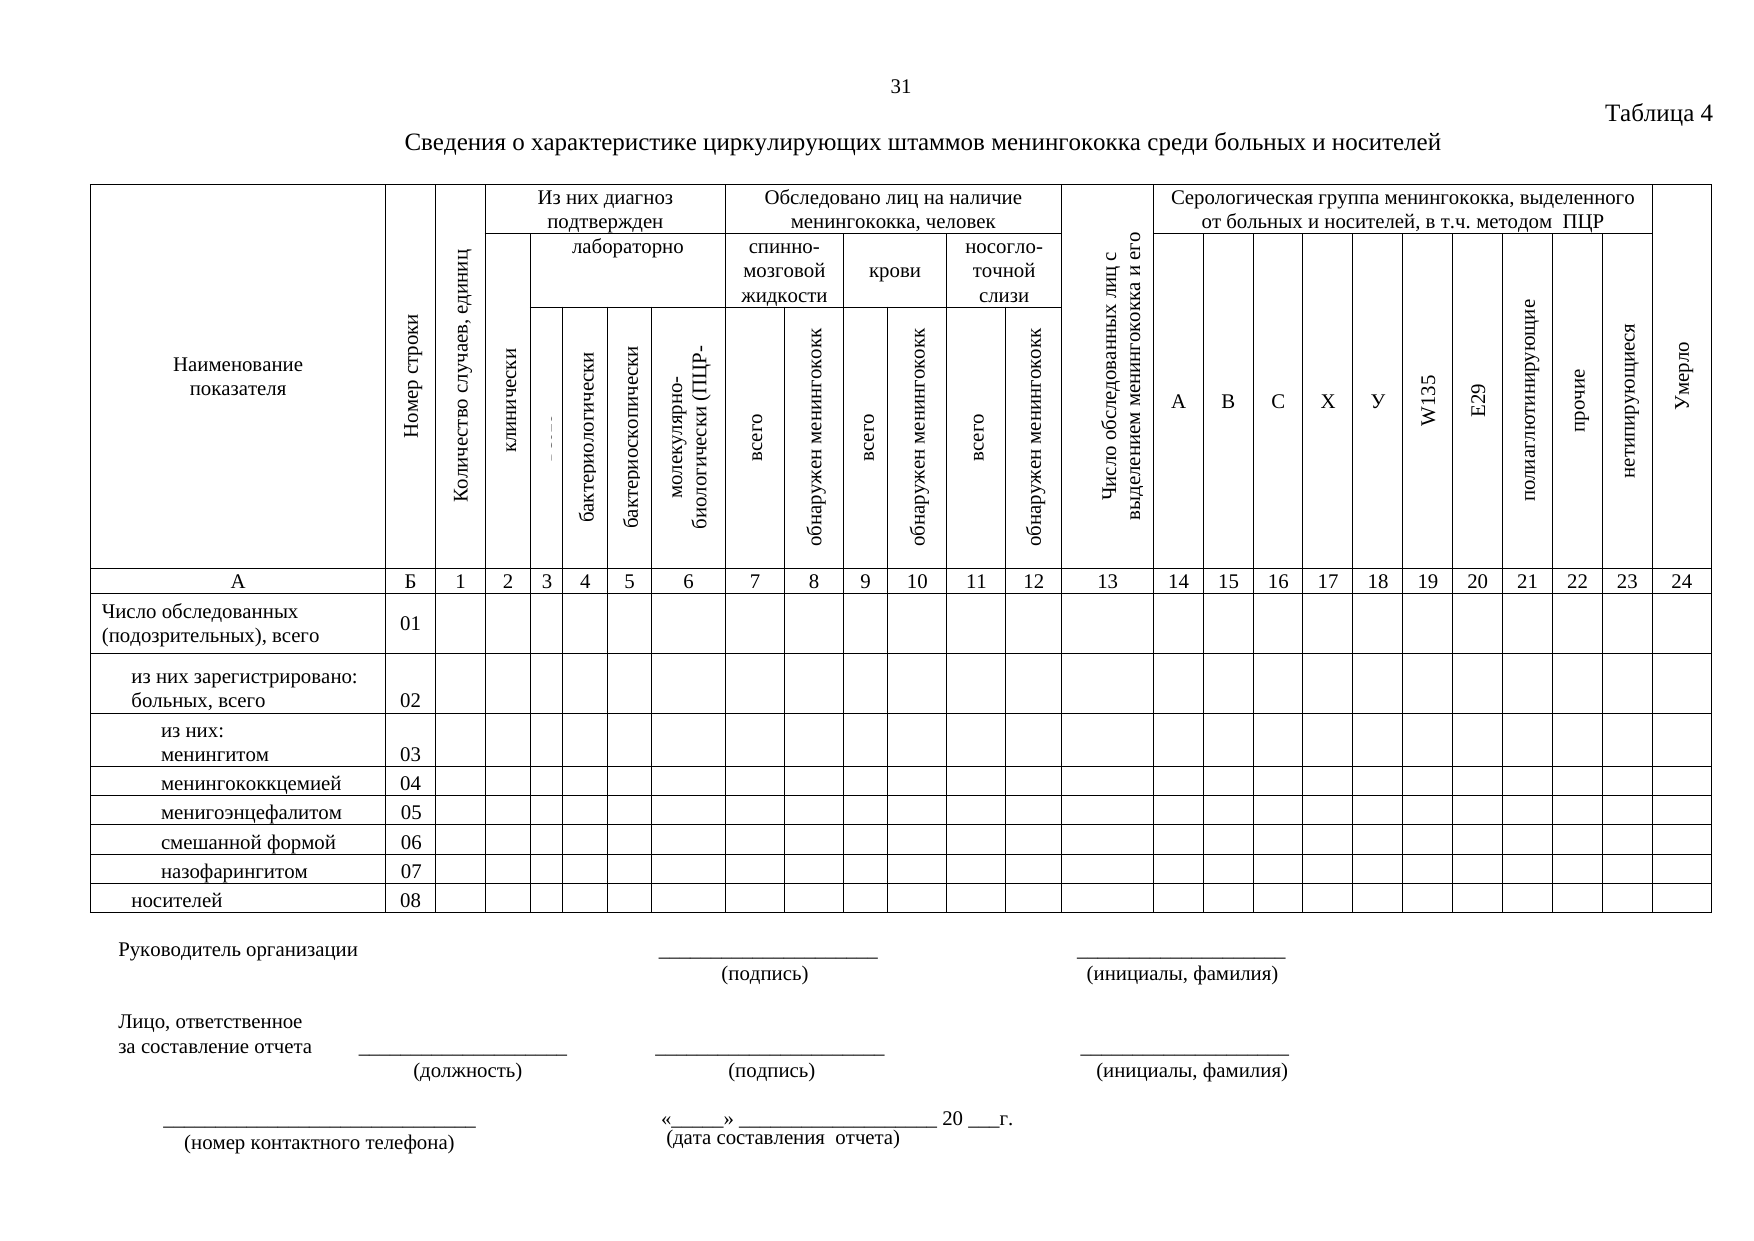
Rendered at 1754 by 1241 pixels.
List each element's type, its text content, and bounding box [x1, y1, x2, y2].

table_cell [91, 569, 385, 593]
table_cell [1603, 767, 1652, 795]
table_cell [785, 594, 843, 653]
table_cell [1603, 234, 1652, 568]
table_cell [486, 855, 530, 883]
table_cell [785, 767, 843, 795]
text Сведения о характеристике циркулирующих штаммов менингококка среди больных и носителей [118, 127, 1728, 155]
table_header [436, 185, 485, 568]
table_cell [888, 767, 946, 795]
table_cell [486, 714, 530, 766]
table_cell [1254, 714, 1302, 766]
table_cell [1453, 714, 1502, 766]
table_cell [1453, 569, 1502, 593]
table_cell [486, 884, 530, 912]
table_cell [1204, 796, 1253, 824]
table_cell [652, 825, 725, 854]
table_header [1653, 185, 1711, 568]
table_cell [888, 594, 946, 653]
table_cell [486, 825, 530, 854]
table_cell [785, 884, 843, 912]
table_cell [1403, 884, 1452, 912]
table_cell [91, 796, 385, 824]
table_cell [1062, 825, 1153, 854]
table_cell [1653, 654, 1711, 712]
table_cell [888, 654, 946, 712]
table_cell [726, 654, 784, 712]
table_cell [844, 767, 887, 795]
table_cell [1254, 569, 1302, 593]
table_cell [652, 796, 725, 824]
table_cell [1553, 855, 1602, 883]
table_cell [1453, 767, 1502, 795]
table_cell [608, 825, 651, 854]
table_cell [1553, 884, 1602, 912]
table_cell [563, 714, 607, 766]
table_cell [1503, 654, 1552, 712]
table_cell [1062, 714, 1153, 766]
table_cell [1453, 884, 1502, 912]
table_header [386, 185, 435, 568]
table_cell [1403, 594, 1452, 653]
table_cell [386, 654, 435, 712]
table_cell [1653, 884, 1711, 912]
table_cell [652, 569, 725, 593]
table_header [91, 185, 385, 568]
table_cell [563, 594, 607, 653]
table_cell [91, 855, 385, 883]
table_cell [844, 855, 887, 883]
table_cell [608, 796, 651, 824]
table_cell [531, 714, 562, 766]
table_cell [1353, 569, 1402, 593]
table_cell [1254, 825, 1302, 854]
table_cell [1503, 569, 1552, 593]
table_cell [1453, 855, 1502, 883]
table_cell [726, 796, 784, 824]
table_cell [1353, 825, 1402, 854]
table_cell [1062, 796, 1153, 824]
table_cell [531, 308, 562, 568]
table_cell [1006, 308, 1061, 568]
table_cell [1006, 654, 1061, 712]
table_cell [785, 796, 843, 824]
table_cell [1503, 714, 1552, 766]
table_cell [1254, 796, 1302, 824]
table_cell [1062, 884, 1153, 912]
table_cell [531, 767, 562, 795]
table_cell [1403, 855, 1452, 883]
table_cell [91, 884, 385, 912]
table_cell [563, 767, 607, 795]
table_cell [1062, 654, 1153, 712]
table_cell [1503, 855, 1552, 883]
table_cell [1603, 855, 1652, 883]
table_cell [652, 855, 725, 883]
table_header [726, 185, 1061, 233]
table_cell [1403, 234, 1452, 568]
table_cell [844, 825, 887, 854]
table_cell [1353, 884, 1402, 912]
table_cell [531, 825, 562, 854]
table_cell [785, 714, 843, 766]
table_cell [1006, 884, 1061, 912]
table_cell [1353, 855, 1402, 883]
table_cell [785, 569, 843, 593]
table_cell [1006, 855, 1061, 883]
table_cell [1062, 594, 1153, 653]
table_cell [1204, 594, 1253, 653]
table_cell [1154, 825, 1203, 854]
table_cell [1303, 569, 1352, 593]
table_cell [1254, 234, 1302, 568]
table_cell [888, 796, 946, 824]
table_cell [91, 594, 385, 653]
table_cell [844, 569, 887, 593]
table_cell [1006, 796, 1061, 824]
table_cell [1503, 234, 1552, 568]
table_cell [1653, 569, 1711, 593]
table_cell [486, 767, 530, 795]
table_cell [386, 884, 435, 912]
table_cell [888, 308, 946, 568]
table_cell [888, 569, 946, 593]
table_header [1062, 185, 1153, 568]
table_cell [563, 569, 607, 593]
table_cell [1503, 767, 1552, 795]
text за составление отчета ____________________ ______________________ ____________________ [118, 1033, 1683, 1058]
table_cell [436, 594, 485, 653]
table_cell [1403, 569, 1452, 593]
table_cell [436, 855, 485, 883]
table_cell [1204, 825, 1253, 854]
text Лицо, ответственное [118, 1009, 1683, 1033]
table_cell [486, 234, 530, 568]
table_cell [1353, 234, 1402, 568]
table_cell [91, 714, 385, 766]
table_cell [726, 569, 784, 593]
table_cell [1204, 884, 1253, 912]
text (подпись) (инициалы, фамилия) [118, 961, 1683, 985]
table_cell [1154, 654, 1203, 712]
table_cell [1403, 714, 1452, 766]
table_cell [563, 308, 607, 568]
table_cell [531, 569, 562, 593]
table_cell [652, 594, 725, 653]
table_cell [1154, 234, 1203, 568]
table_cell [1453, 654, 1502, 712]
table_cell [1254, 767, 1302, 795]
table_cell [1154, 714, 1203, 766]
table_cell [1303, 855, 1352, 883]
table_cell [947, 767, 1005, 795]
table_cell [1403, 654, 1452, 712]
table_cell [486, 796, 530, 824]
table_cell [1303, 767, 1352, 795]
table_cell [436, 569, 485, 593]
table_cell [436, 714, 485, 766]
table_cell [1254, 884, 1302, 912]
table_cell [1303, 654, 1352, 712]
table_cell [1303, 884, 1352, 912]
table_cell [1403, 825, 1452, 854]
text Руководитель организации _____________________ ____________________ [118, 937, 1683, 961]
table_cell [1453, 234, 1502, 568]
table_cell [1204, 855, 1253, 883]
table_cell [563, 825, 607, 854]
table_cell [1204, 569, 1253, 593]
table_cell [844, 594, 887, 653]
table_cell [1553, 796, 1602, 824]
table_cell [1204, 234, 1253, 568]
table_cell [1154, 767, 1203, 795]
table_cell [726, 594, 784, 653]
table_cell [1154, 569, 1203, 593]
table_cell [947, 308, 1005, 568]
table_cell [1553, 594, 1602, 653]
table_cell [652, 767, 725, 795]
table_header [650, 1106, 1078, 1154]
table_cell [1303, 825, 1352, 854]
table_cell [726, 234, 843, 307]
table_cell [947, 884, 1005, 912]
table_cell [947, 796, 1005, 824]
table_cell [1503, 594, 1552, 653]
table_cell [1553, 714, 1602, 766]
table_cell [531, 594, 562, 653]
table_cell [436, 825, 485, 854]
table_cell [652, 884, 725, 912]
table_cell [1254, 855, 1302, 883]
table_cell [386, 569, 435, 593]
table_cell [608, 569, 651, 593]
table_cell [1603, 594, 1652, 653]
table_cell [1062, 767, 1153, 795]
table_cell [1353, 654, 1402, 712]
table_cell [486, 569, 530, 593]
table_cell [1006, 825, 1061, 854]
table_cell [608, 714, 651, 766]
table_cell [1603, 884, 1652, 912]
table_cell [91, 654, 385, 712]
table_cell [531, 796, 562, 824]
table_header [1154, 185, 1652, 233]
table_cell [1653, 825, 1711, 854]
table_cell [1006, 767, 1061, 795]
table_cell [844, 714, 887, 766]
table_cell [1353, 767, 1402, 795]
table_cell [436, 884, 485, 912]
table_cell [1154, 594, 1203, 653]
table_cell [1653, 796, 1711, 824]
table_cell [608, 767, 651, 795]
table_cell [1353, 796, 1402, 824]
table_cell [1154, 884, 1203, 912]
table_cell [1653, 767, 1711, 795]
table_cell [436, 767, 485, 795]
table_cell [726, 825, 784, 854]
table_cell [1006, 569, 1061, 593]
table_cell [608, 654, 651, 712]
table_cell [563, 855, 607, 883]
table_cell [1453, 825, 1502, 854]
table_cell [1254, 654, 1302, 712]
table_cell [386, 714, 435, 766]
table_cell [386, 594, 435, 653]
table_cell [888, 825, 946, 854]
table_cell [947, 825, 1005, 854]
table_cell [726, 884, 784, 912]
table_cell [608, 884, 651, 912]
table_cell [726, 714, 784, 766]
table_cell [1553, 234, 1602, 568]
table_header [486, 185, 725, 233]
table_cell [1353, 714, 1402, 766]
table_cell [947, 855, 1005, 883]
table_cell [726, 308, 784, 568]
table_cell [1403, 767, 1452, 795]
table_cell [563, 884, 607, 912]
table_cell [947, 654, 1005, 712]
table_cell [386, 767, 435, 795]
text (должность) (подпись) (инициалы, фамилия) [118, 1058, 1683, 1082]
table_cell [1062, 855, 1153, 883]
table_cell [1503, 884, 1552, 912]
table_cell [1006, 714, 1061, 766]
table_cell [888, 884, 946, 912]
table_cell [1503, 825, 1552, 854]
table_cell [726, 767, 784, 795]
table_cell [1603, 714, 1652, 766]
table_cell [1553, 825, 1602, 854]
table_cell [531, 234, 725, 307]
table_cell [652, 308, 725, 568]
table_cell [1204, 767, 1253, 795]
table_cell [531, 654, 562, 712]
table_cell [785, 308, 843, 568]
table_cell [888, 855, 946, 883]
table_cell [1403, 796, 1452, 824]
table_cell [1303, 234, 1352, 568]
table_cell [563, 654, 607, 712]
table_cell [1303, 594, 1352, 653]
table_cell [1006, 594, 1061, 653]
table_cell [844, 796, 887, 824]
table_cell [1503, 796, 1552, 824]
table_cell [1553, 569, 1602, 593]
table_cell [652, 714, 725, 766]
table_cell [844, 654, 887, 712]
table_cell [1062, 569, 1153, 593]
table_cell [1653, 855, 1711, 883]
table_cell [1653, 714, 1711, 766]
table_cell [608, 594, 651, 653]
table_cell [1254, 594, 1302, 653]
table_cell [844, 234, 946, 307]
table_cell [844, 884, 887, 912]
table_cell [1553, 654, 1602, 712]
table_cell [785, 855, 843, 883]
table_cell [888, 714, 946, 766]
text Таблица 4 [118, 98, 1713, 127]
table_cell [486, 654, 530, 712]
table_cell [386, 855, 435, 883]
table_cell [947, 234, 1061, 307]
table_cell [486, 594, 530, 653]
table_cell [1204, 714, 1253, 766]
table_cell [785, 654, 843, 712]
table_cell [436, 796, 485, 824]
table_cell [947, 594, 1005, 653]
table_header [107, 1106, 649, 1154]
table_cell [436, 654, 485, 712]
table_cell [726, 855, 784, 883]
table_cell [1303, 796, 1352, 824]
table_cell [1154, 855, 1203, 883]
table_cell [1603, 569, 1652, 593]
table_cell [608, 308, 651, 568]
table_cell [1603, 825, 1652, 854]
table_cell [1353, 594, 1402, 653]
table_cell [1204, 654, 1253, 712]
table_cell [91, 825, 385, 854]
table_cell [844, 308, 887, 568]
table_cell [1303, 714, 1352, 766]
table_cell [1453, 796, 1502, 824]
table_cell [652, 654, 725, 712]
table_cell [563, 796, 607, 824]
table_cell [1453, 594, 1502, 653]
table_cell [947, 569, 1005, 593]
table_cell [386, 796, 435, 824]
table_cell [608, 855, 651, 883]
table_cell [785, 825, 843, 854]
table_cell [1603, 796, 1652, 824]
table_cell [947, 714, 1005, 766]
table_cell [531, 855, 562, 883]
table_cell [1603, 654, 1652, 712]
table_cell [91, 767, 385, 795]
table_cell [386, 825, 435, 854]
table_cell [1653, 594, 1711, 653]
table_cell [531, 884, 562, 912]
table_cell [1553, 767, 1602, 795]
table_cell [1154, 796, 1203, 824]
